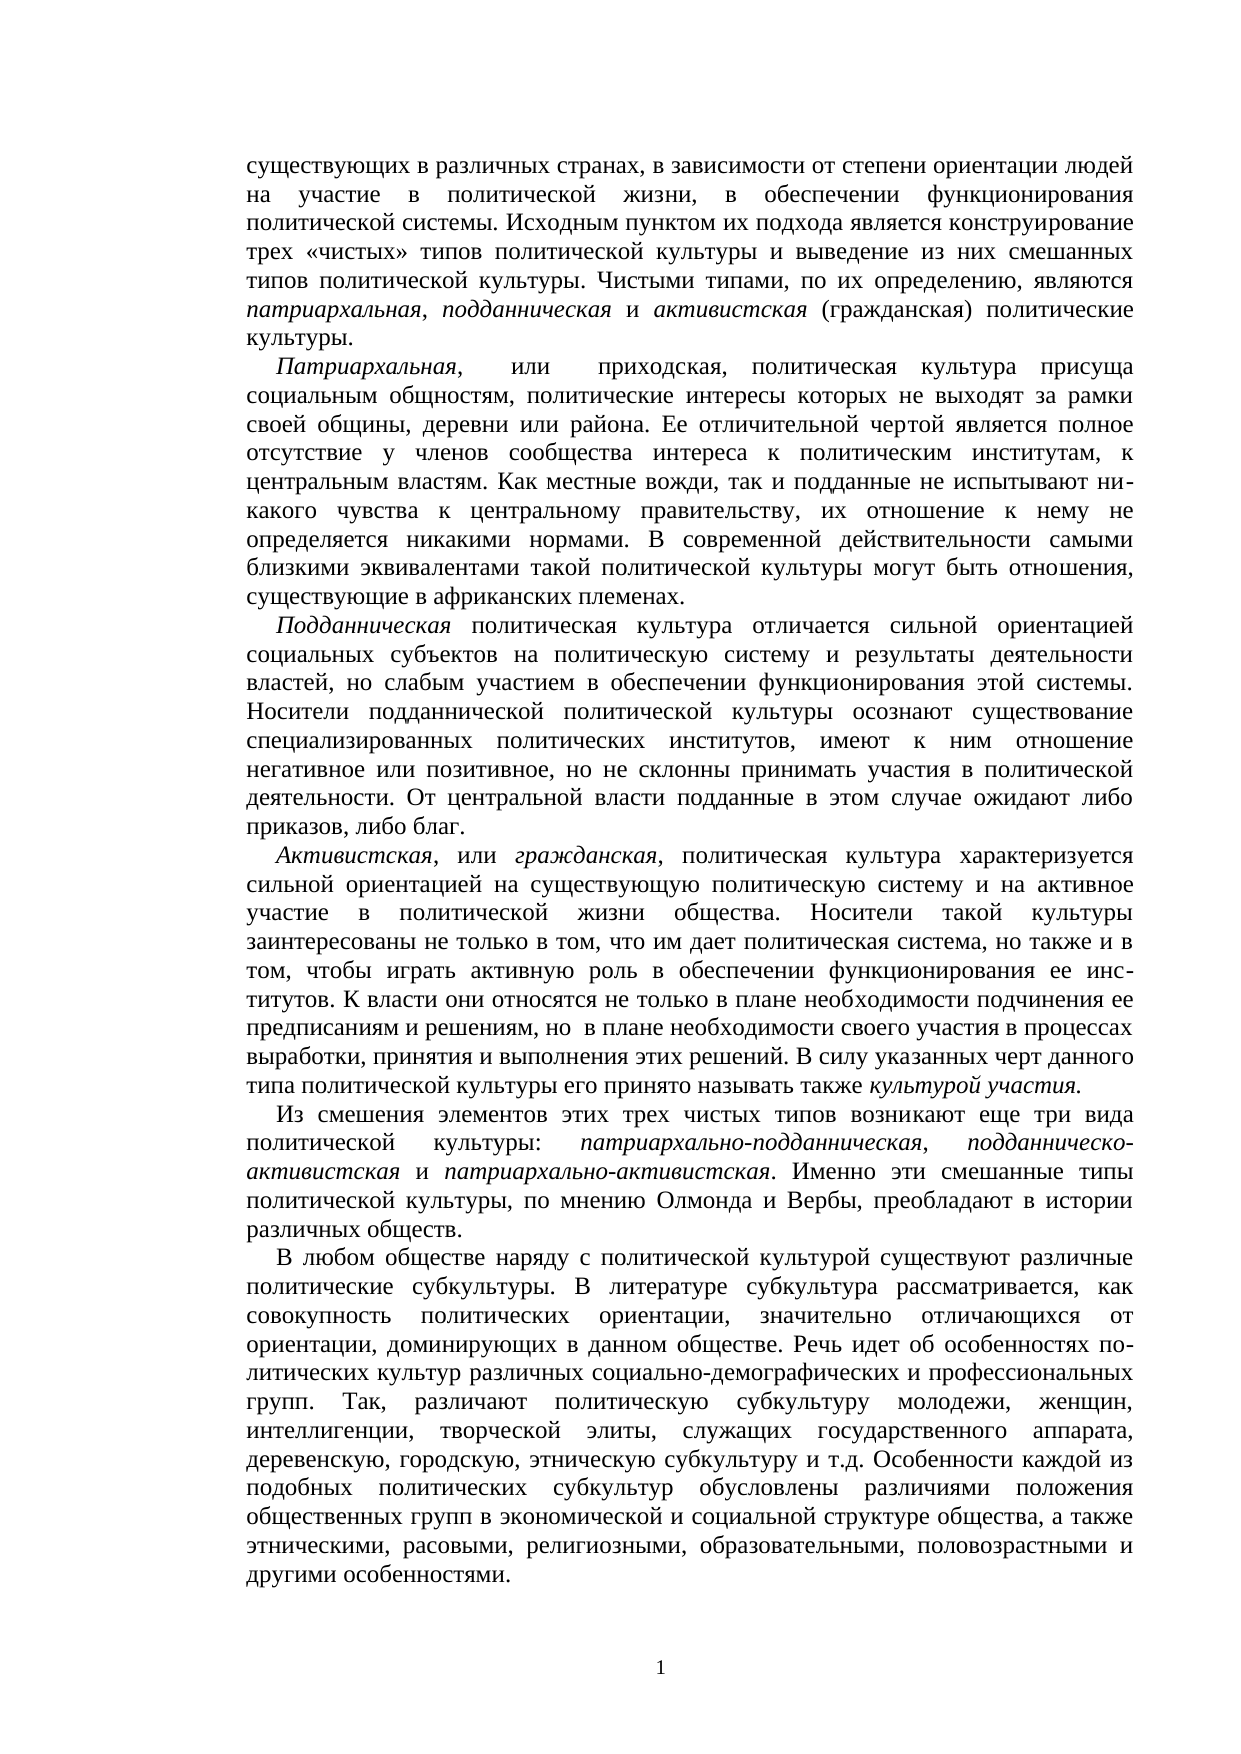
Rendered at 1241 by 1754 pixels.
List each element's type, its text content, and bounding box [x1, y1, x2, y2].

text Активистская, или гражданская, политическая культура характеризуется сильной ориентацией на существующую политическую систему и на активное участие в политической жизни общества. Носители такой культуры заинтересованы не только в том, что им дает политическая система, но также и в том, чтобы играть активную роль в обеспечении функционирования ее институтов. К власти они относятся не только в плане необходимости подчинения ее предписаниям и решениям, но в плане необходимости своего участия в процессах выработки, принятия и выполнения этих решений. В силу указанных черт данного типа политической культуры его принято называть также культурой участия. [246, 840, 1134, 1099]
text В любом обществе наряду с политической культурой существуют различные политические субкультуры. В литературе субкультура рассматривается, как совокупность политических ориентации, значительно отличающихся от ориентации, доминирующих в данном обществе. Речь идет об особенностях политических культур различных социально-демографических и профессиональных групп. Так, различают политическую субкультуру молодежи, женщин, интеллигенции, творческой элиты, служащих государственного аппарата, деревенскую, городскую, этническую субкультуру и т.д. Особенности каждой из подобных политических субкультур обусловлены различиями положения общественных групп в экономической и социальной структуре общества, а также этническими, расовыми, религиозными, образовательными, половозрастными и другими особенностями. [246, 1242, 1134, 1587]
text Из смешения элементов этих трех чистых типов возникают еще три вида политической культуры: патриархально-подданническая, подданническо-активистская и патриархально-активистская. Именно эти смешанные типы политической культуры, по мнению Олмонда и Вербы, преобладают в истории различных обществ. [246, 1099, 1134, 1242]
text Патриархальная, или приходская, политическая культура присуща социальным общностям, политические интересы которых не выходят за рамки своей общины, деревни или района. Ее отличительной чертой является полное отсутствие у членов сообщества интереса к политическим институтам, к центральным властям. Как местные вожди, так и подданные не испытывают никакого чувства к центральному правительству, их отношение к нему не определяется никакими нормами. В современной действительности самыми близкими эквивалентами такой политической культуры могут быть отношения, существующие в африканских племенах. [246, 351, 1134, 610]
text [246, 150, 1134, 351]
text Подданническая политическая культура отличается сильной ориентацией социальных субъектов на политическую систему и результаты деятельности властей, но слабым участием в обеспечении функционирования этой системы. Носители подданнической политической культуры осознают существование специализированных политических институтов, имеют к ним отношение негативное или позитивное, но не склонны принимать участия в политической деятельности. От центральной власти подданные в этом случае ожидают либо приказов, либо благ. [246, 610, 1134, 840]
